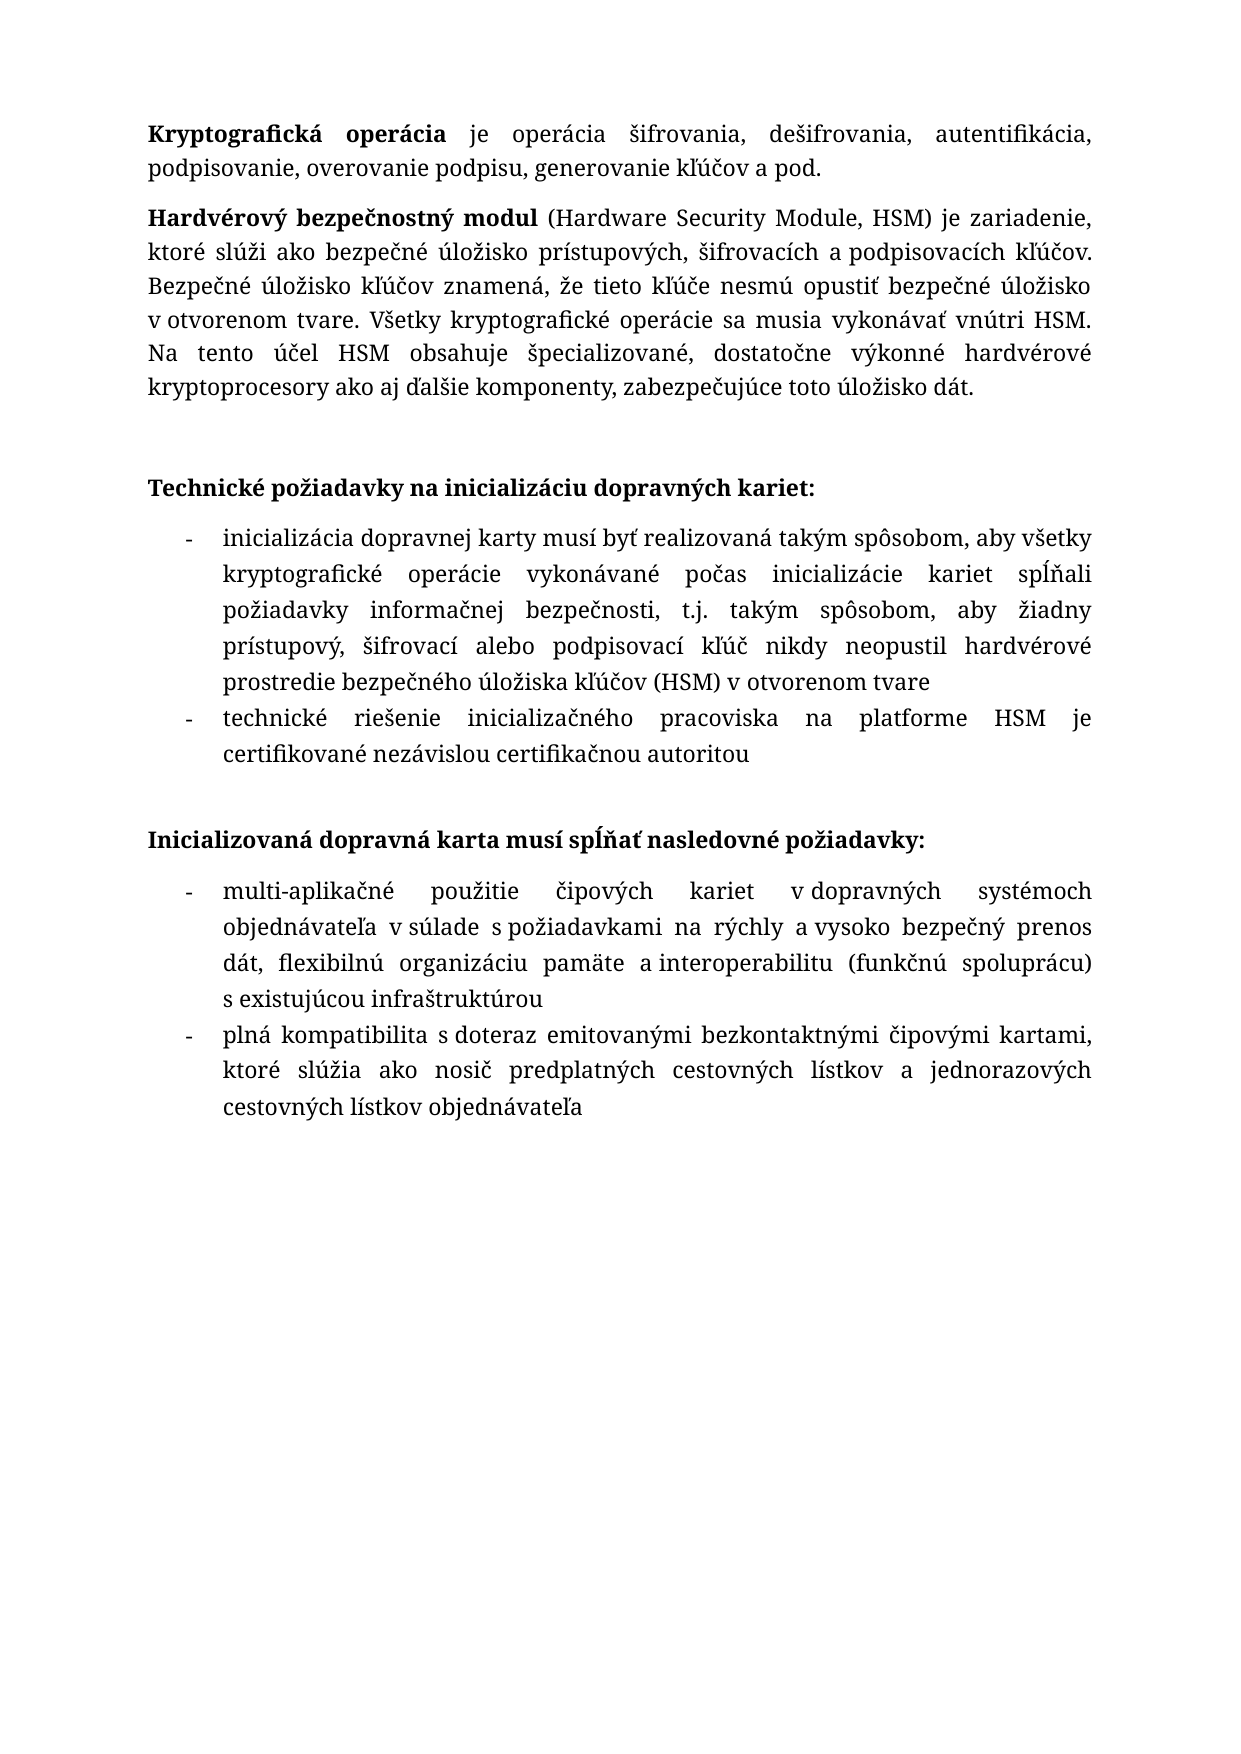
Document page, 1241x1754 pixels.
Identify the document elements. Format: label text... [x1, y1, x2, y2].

list technické riešenie inicializačného pracoviska na platforme HSM je certifikované nezávislou certifikačnou autoritou [185, 702, 1093, 769]
text Technické požiadavky na inicializáciu dopravných kariet: [148, 472, 1093, 503]
list plná kompatibilita s doteraz emitovanými bezkontaktnými čipovými kartami, ktoré slúžia ako nosič predplatných cestovných lístkov a jednorazových cestovných lístkov objednávateľa [185, 1018, 1093, 1122]
text Hardvérový bezpečnostný modul (Hardware Security Module, HSM) je zariadenie, ktoré slúži ako bezpečné úložisko prístupových, šifrovacích a podpisovacích kľúčov. Bezpečné úložisko kľúčov znamená, že tieto kľúče nesmú opustiť bezpečné úložisko v otvorenom tvare. Všetky kryptografické operácie sa musia vykonávať vnútri HSM. Na tento účel HSM obsahuje špecializované, dostatočne výkonné hardvérové kryptoprocesory ako aj ďalšie komponenty, zabezpečujúce toto úložisko dát. [148, 202, 1093, 402]
list inicializácia dopravnej karty musí byť realizovaná takým spôsobom, aby všetky kryptografické operácie vykonávané počas inicializácie kariet spĺňali požiadavky informačnej bezpečnosti, t.j. takým spôsobom, aby žiadny prístupový, šifrovací alebo podpisovací kľúč nikdy neopustil hardvérové prostredie bezpečného úložiska kľúčov (HSM) v otvorenom tvare [185, 522, 1093, 697]
text Inicializovaná dopravná karta musí spĺňať nasledovné požiadavky: [148, 824, 1093, 856]
text Kryptografická operácia je operácia šifrovania, dešifrovania, autentifikácia, podpisovanie, overovanie podpisu, generovanie kľúčov a pod. [148, 118, 1093, 183]
list multi-aplikačné použitie čipových kariet v dopravných systémoch objednávateľa v súlade s požiadavkami na rýchly a vysoko bezpečný prenos dát, flexibilnú organizáciu pamäte a interoperabilitu (funkčnú spoluprácu) s existujúcou infraštruktúrou [185, 875, 1093, 1014]
